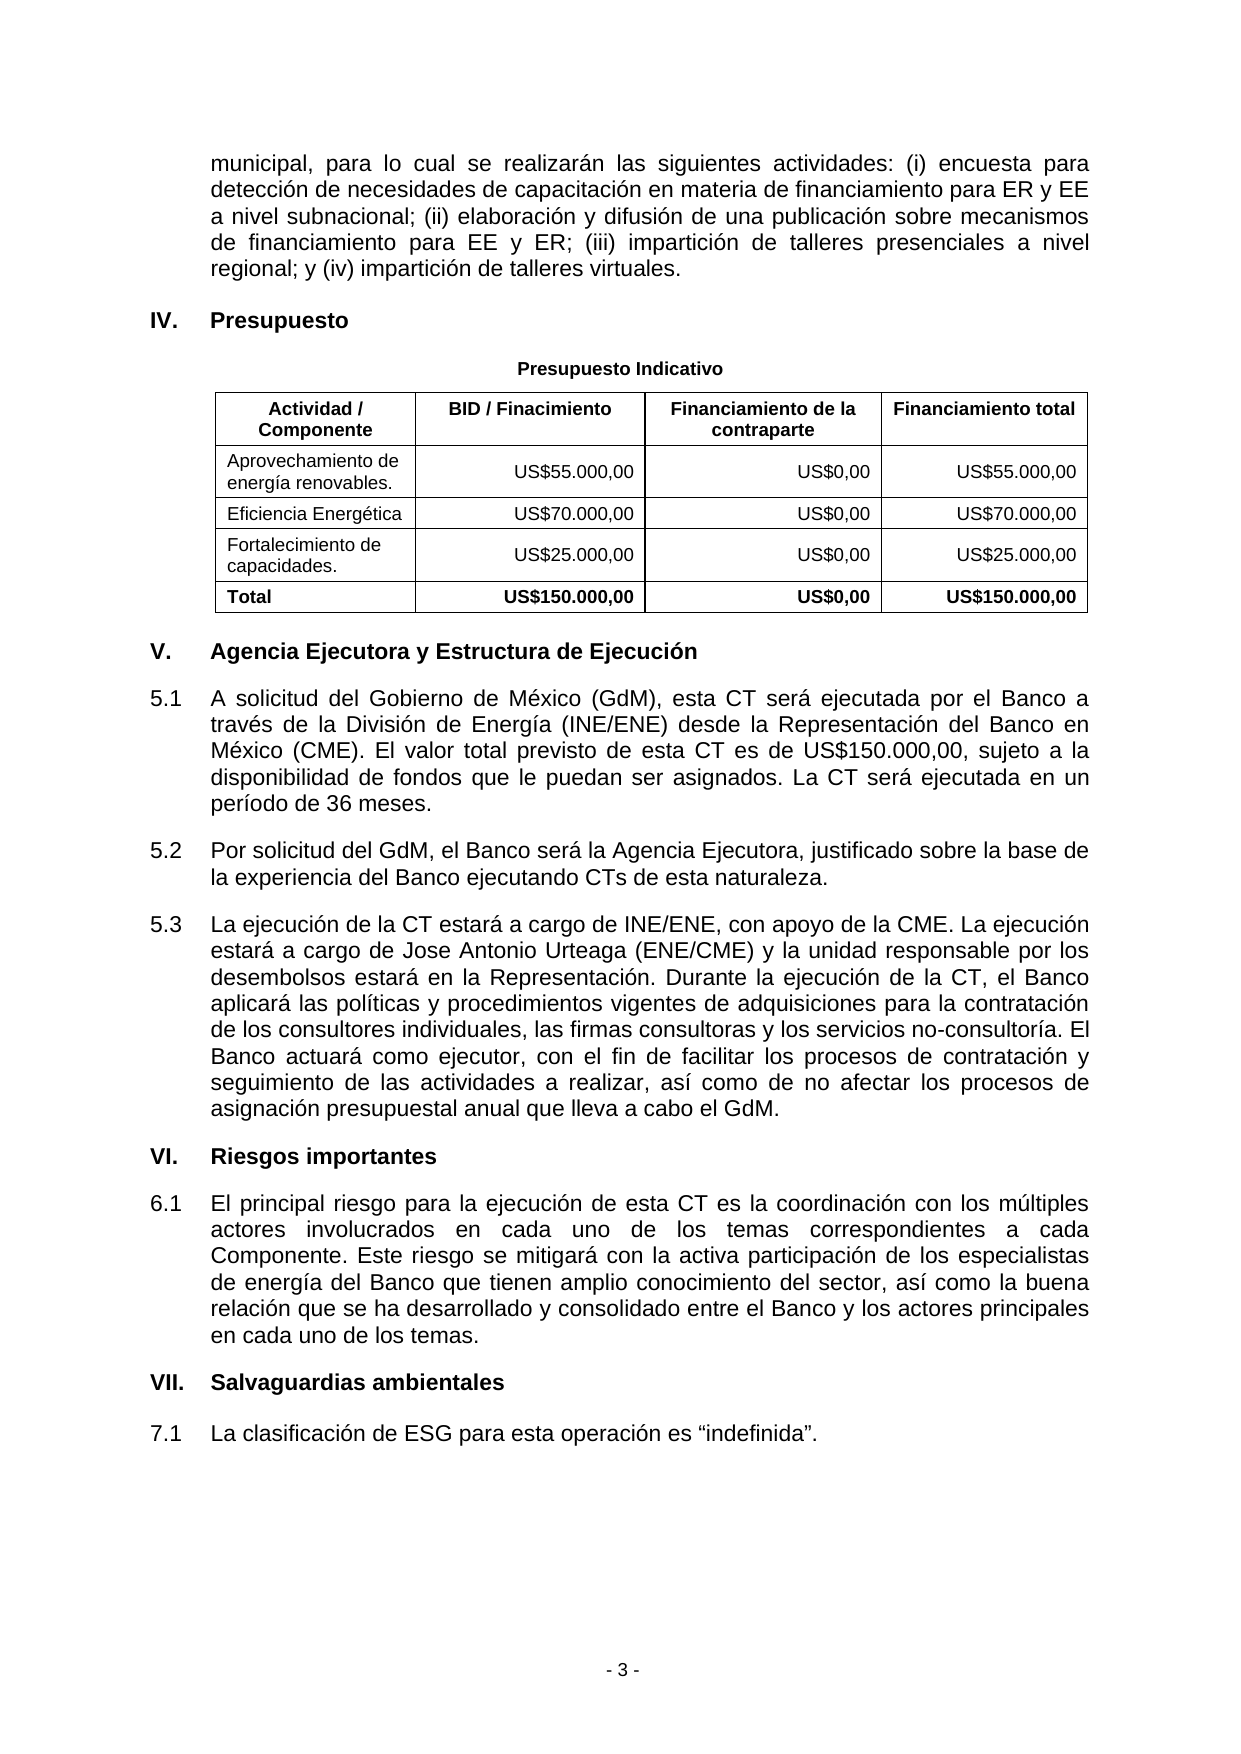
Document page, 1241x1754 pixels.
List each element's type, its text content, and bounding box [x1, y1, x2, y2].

text 6.1 El principal riesgo para la ejecución de esta CT es la coordinación con los múltiples actores involucrados en cada uno de los temas correspondientes a cada Componente. Este riesgo se mitigará con la activa participación de los especialistas de energía del Banco que tienen amplio conocimiento del sector, así como la buena relación que se ha desarrollado y consolidado entre el Banco y los actores principales en cada uno de los temas. [150, 1190, 1090, 1348]
text 5.1 A solicitud del Gobierno de México (GdM), esta CT será ejecutada por el Banco a través de la División de Energía (INE/ENE) desde la Representación del Banco en México (CME). El valor total previsto de esta CT es de US$150.000,00, sujeto a la disponibilidad de fondos que le puedan ser asignados. La CT será ejecutada en un período de 36 meses. [150, 685, 1090, 817]
table_header BID / Finacimiento [416, 393, 644, 445]
text 5.2 Por solicitud del GdM, el Banco será la Agencia Ejecutora, justificado sobre la base de la experiencia del Banco ejecutando CTs de esta naturaleza. [150, 837, 1090, 890]
text Presupuesto Indicativo [150, 358, 1090, 380]
table_cell Total [216, 582, 415, 612]
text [150, 150, 1090, 282]
table_cell US$0,00 [646, 529, 881, 581]
table_cell US$0,00 [646, 446, 881, 497]
table_cell US$150.000,00 [416, 582, 644, 612]
text 7.1 La clasificación de ESG para esta operación es “indefinida”. [150, 1420, 1090, 1446]
table_cell US$0,00 [646, 498, 881, 528]
table_cell US$70.000,00 [882, 498, 1087, 528]
table_cell Aprovechamiento de energía renovables. [216, 446, 415, 497]
text VI. Riesgos importantes [150, 1143, 1090, 1169]
table_cell Eficiencia Energética [216, 498, 415, 528]
text VII. Salvaguardias ambientales [150, 1369, 1090, 1395]
table_cell US$0,00 [646, 582, 881, 612]
text 5.3 La ejecución de la CT estará a cargo de INE/ENE, con apoyo de la CME. La ejecución estará a cargo de Jose Antonio Urteaga (ENE/CME) y la unidad responsable por los desembolsos estará en la Representación. Durante la ejecución de la CT, el Banco aplicará las políticas y procedimientos vigentes de adquisiciones para la contratación de los consultores individuales, las firmas consultoras y los servicios no-consultoría. El Banco actuará como ejecutor, con el fin de facilitar los procesos de contratación y seguimiento de las actividades a realizar, así como de no afectar los procesos de asignación presupuestal anual que lleva a cabo el GdM. [150, 911, 1090, 1122]
table_cell US$25.000,00 [416, 529, 644, 581]
table_cell US$55.000,00 [882, 446, 1087, 497]
text V. Agencia Ejecutora y Estructura de Ejecución [150, 638, 1090, 664]
text IV. Presupuesto [150, 307, 1090, 333]
table_header Financiamiento total [882, 393, 1087, 445]
table_cell US$70.000,00 [416, 498, 644, 528]
table_cell US$25.000,00 [882, 529, 1087, 581]
table_cell Fortalecimiento de capacidades. [216, 529, 415, 581]
table_header Financiamiento de la contraparte [646, 393, 881, 445]
table_header Actividad / Componente [216, 393, 415, 445]
table_cell US$150.000,00 [882, 582, 1087, 612]
table_cell US$55.000,00 [416, 446, 644, 497]
